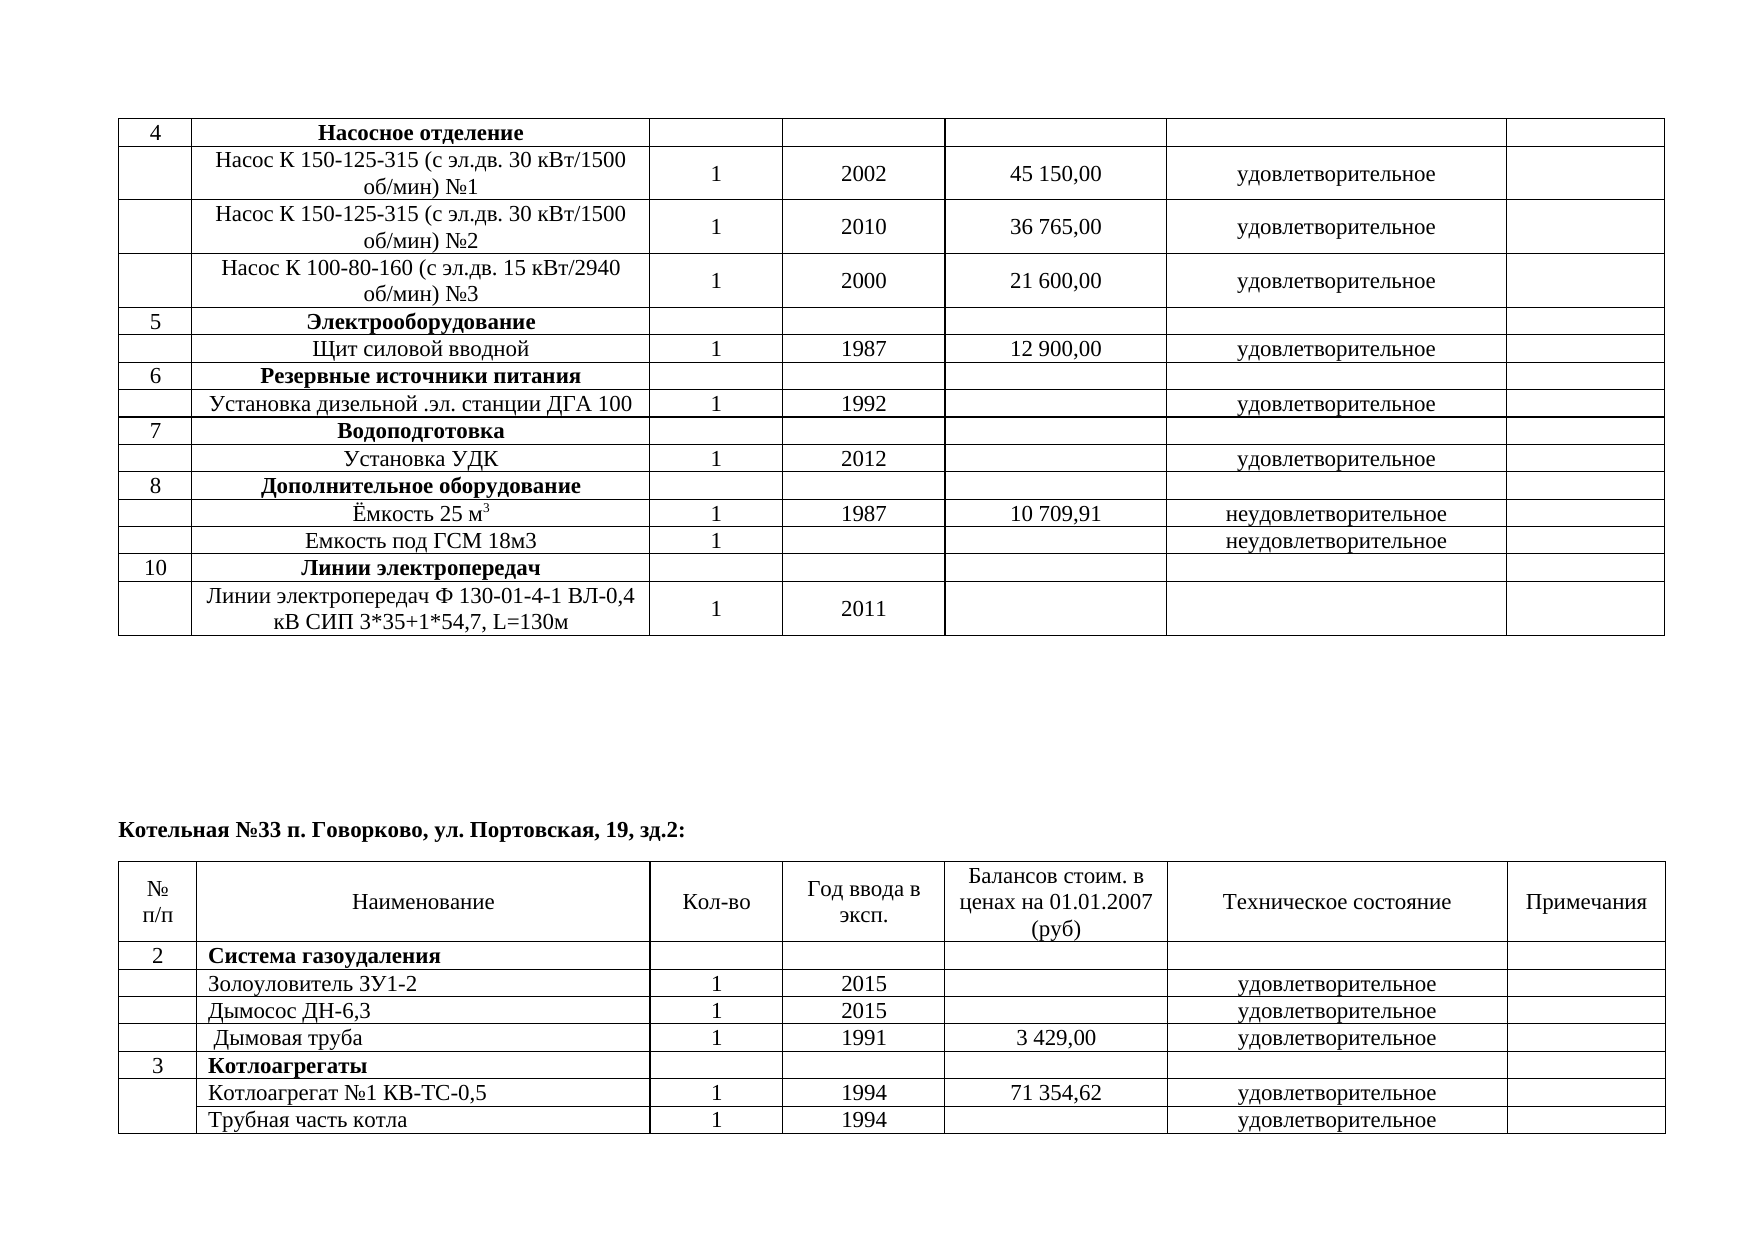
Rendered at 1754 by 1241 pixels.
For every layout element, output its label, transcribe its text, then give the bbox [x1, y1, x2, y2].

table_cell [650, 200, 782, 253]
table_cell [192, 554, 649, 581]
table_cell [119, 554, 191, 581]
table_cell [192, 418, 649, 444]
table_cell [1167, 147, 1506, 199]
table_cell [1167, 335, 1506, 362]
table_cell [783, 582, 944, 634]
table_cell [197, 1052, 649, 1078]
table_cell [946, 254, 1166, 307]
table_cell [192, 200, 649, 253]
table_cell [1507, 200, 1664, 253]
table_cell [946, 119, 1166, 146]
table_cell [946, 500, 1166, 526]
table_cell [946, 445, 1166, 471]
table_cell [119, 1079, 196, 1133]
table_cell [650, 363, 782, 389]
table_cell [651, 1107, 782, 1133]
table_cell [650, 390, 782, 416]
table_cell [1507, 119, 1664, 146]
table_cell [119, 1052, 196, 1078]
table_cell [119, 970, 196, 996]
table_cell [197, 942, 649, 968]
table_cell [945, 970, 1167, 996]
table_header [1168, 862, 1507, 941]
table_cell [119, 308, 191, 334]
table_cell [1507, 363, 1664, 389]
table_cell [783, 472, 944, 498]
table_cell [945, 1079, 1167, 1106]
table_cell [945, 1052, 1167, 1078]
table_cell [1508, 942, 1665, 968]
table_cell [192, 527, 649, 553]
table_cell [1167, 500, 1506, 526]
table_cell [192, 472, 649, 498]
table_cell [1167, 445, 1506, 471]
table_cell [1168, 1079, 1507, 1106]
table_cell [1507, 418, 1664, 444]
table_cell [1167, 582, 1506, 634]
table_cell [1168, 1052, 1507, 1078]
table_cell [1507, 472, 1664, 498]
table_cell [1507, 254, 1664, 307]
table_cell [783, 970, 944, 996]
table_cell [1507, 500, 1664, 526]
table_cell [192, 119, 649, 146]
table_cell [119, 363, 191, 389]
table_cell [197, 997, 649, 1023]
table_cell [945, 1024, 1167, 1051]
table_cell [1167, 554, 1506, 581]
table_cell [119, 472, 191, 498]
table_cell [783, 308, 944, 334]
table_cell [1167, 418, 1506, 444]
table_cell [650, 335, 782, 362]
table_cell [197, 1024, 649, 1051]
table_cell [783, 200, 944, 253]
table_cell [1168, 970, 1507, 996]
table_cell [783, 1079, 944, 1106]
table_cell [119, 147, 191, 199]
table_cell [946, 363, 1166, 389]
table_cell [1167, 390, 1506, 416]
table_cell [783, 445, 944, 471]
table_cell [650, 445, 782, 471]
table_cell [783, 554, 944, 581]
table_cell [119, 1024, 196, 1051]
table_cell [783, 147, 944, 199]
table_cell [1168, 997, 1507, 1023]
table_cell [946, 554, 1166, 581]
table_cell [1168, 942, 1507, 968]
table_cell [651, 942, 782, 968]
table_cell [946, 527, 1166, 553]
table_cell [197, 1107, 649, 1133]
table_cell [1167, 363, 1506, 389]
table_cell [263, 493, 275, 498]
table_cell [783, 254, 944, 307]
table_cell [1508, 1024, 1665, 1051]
text Котельная №33 п. Говорково, ул. Портовская, 19, зд.2: [118, 816, 1665, 842]
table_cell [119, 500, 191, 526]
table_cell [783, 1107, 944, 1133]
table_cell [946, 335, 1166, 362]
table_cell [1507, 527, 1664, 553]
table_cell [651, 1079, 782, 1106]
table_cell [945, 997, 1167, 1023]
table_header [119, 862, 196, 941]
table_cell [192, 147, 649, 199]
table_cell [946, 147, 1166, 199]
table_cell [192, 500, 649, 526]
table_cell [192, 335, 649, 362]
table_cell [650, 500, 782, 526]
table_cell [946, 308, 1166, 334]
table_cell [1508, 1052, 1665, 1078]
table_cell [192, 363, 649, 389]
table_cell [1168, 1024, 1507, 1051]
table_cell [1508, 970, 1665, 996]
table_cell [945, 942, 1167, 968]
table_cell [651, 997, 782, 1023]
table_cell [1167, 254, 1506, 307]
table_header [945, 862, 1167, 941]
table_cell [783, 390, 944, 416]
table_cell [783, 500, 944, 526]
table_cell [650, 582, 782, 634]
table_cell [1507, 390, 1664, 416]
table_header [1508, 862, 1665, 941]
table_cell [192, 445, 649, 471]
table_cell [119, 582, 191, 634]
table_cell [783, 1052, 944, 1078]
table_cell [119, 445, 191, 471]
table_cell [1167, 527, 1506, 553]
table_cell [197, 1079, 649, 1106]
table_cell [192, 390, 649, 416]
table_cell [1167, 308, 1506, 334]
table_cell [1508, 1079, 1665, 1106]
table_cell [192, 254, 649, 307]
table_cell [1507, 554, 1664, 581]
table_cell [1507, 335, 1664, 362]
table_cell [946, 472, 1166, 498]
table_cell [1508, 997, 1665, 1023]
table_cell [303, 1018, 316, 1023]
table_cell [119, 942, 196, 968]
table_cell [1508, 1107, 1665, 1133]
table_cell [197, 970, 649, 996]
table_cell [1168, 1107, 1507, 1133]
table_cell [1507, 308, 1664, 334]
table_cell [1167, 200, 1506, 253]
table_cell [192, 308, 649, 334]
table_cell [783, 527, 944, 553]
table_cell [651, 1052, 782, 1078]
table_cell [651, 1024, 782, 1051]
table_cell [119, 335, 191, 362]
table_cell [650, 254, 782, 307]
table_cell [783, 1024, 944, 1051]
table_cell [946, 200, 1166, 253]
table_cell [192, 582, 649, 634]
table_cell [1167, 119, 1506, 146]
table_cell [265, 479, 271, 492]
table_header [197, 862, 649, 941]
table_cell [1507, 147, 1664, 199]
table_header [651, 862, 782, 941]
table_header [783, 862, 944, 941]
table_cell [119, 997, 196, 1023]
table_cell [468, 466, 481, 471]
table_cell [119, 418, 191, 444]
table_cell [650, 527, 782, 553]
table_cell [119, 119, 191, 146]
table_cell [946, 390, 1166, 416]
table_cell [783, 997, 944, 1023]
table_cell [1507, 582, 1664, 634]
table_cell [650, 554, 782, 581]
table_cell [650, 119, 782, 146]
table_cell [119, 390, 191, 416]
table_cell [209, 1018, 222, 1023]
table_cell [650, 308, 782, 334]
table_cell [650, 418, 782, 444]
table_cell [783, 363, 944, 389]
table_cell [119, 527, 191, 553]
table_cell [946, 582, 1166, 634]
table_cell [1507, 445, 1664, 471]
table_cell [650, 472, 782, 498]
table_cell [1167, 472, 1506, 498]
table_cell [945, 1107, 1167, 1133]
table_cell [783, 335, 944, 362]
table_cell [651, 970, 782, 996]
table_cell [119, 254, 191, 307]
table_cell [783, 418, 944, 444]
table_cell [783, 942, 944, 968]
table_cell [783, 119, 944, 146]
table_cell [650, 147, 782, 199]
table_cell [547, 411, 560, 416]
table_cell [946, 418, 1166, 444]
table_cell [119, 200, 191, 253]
